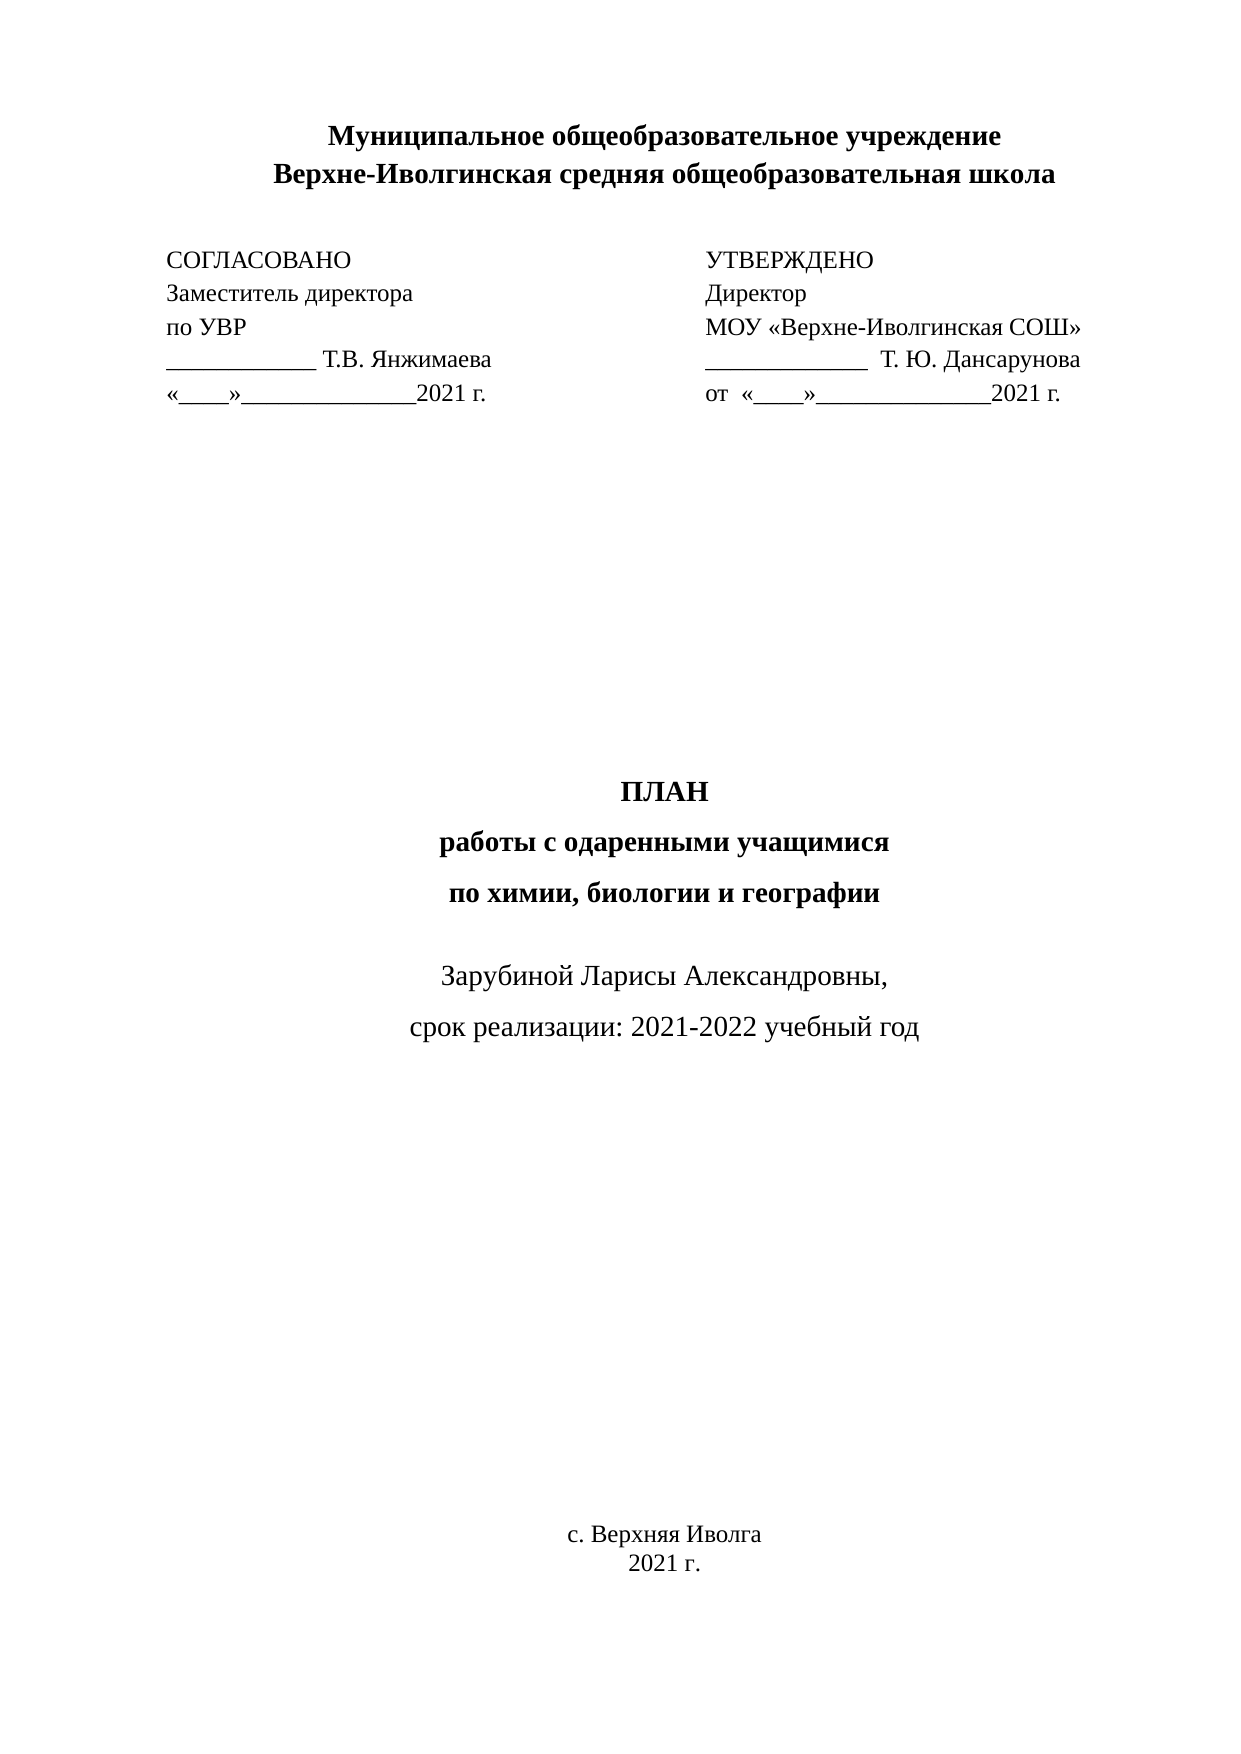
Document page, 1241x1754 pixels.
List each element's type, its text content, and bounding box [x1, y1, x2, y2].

text Муниципальное общеобразовательное учреждение [177, 118, 1152, 152]
table_header УТВЕРЖДЕНО Директор МОУ «Верхне-Иволгинская СОШ» _____________ Т. Ю. Дансарунова от «____»______________2021 г. [694, 246, 1163, 429]
text работы с одаренными учащимися [177, 824, 1152, 858]
text Зарубиной Ларисы Александровны, [177, 958, 1152, 992]
text с. Верхняя Иволга [177, 1519, 1152, 1548]
text по химии, биологии и географии [177, 875, 1152, 908]
text Верхне-Иволгинская средняя общеобразовательная школа [177, 157, 1152, 190]
text срок реализации: 2021-2022 учебный год [177, 1009, 1152, 1042]
text 2021 г. [177, 1548, 1152, 1577]
text ПЛАН [177, 774, 1152, 808]
table_header СОГЛАСОВАНО Заместитель директора по УВР ____________ Т.В. Янжимаева «____»______________2021 г. [155, 246, 694, 429]
